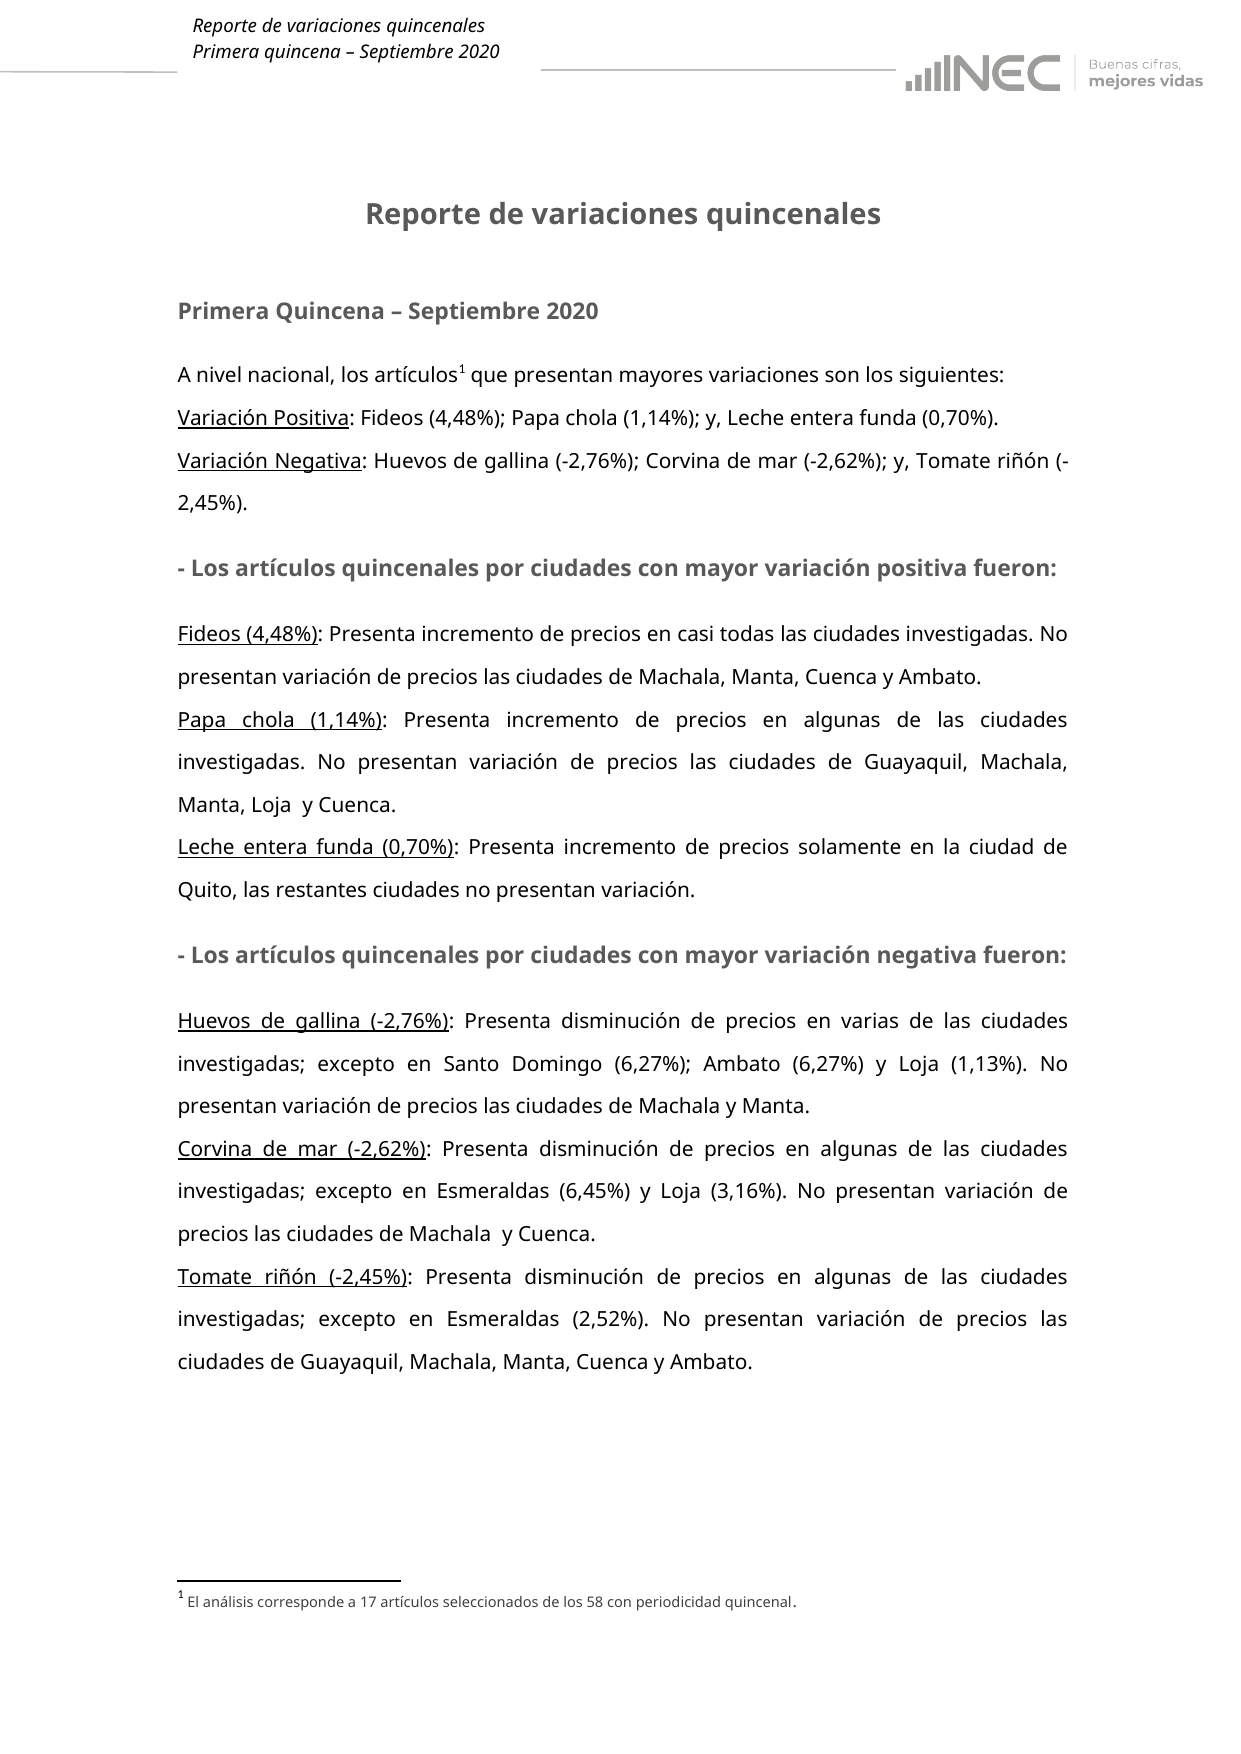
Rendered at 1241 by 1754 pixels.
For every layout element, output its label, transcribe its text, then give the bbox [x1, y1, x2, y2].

text Variación Negativa: Huevos de gallina (-2,76%); Corvina de mar (-2,62%); y, Tomate riñón (-2,45%). [177, 446, 1069, 517]
text Leche entera funda (0,70%): Presenta incremento de precios solamente en la ciudad de Quito, las restantes ciudades no presentan variación. [177, 832, 1069, 903]
text Tomate riñón (-2,45%): Presenta disminución de precios en algunas de las ciudades investigadas; excepto en Esmeraldas (2,52%). No presentan variación de precios las ciudades de Guayaquil, Machala, Manta, Cuenca y Ambato. [177, 1262, 1069, 1376]
text Huevos de gallina (-2,76%): Presenta disminución de precios en varias de las ciudades investigadas; excepto en Santo Domingo (6,27%); Ambato (6,27%) y Loja (1,13%). No presentan variación de precios las ciudades de Machala y Manta. [177, 1006, 1069, 1120]
text Primera Quincena – Septiembre 2020 [177, 295, 1069, 326]
text A nivel nacional, los artículos que presentan mayores variaciones son los siguientes: [177, 361, 1069, 389]
text - Los artículos quincenales por ciudades con mayor variación negativa fueron: [177, 938, 1069, 970]
text Variación Positiva: Fideos (4,48%); Papa chola (1,14%); y, Leche entera funda (0,70%). [177, 403, 1069, 432]
text Papa chola (1,14%): Presenta incremento de precios en algunas de las ciudades investigadas. No presentan variación de precios las ciudades de Guayaquil, Machala, Manta, Loja y Cuenca. [177, 705, 1069, 818]
text - Los artículos quincenales por ciudades con mayor variación positiva fueron: [177, 552, 1069, 583]
text Fideos (4,48%): Presenta incremento de precios en casi todas las ciudades investigadas. No presentan variación de precios las ciudades de Machala, Manta, Cuenca y Ambato. [177, 619, 1069, 691]
picture [899, 49, 1204, 91]
text Corvina de mar (-2,62%): Presenta disminución de precios en algunas de las ciudades investigadas; excepto en Esmeraldas (6,45%) y Loja (3,16%). No presentan variación de precios las ciudades de Machala y Cuenca. [177, 1134, 1069, 1248]
text Reporte de variaciones quincenales [177, 193, 1069, 233]
